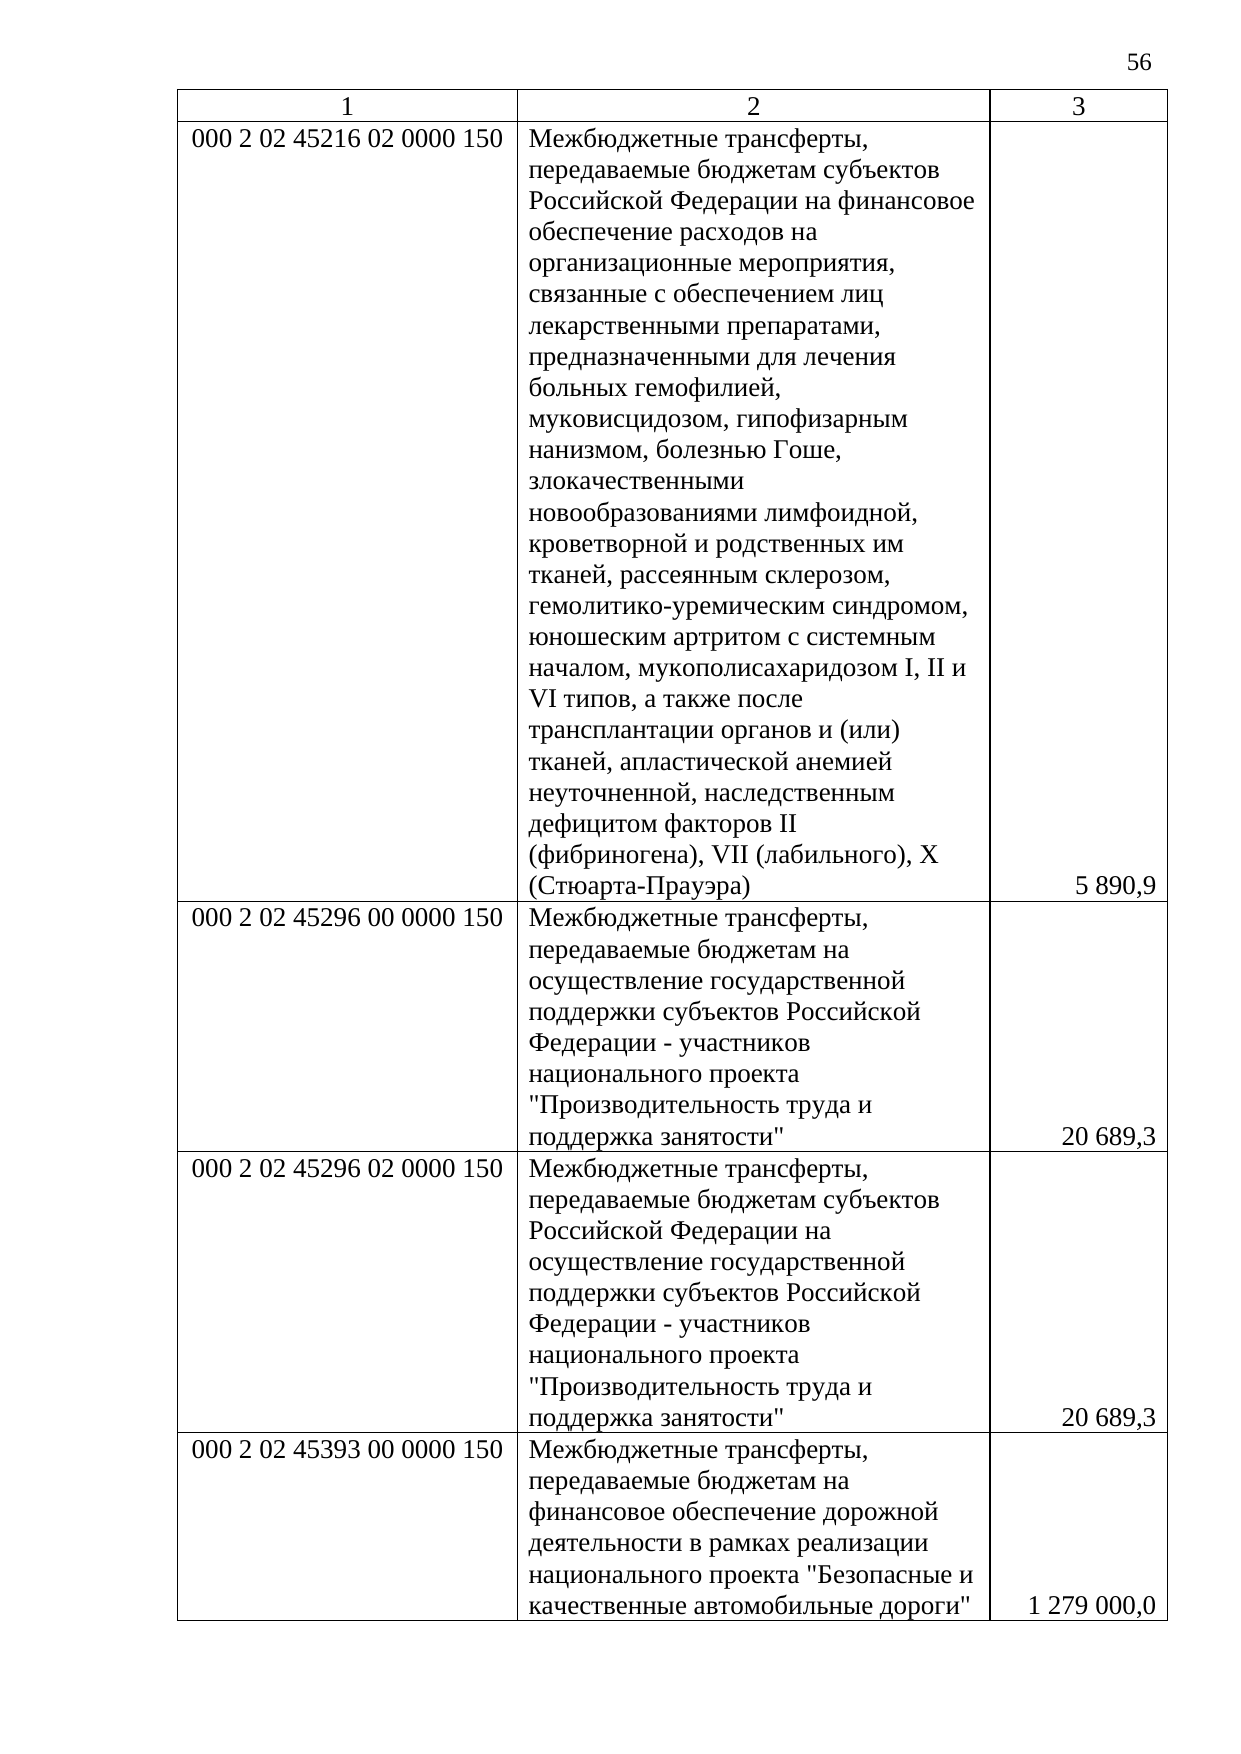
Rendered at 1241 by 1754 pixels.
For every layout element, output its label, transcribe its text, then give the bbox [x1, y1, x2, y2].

table_cell 000 2 02 45216 02 0000 150 [178, 122, 517, 901]
table_cell 5 890,9 [991, 122, 1167, 901]
table_cell 000 2 02 45296 00 0000 150 [178, 902, 517, 1151]
table_cell Межбюджетные трансферты, передаваемые бюджетам на финансовое обеспечение дорожной деятельности в рамках реализации национального проекта "Безопасные и качественные автомобильные дороги" [518, 1433, 989, 1620]
table_header 1 [178, 90, 517, 121]
table_cell 000 2 02 45393 00 0000 150 [178, 1433, 517, 1620]
table_cell Межбюджетные трансферты, передаваемые бюджетам на осуществление государственной поддержки субъектов Российской Федерации - участников национального проекта "Производительность труда и поддержка занятости" [518, 902, 989, 1151]
table_cell Межбюджетные трансферты, передаваемые бюджетам субъектов Российской Федерации на осуществление государственной поддержки субъектов Российской Федерации - участников национального проекта "Производительность труда и поддержка занятости" [518, 1152, 989, 1432]
table_cell 20 689,3 [991, 902, 1167, 1151]
table_cell 1 279 000,0 [991, 1433, 1167, 1620]
table_cell 000 2 02 45296 02 0000 150 [178, 1152, 517, 1432]
table_header 2 [518, 90, 989, 121]
table_cell 20 689,3 [991, 1152, 1167, 1432]
table_header 3 [991, 90, 1167, 121]
table_cell Межбюджетные трансферты, передаваемые бюджетам субъектов Российской Федерации на финансовое обеспечение расходов на организационные мероприятия, связанные с обеспечением лиц лекарственными препаратами, предназначенными для лечения больных гемофилией, муковисцидозом, гипофизарным нанизмом, болезнью Гоше, злокачественными новообразованиями лимфоидной, кроветворной и родственных им тканей, рассеянным склерозом, гемолитико-уремическим синдромом, юношеским артритом с системным началом, мукополисахаридозом I, II и VI типов, а также после трансплантации органов и (или) тканей, апластической анемией неуточненной, наследственным дефицитом факторов II (фибриногена), VII (лабильного), X (Стюарта-Прауэра) [518, 122, 989, 901]
